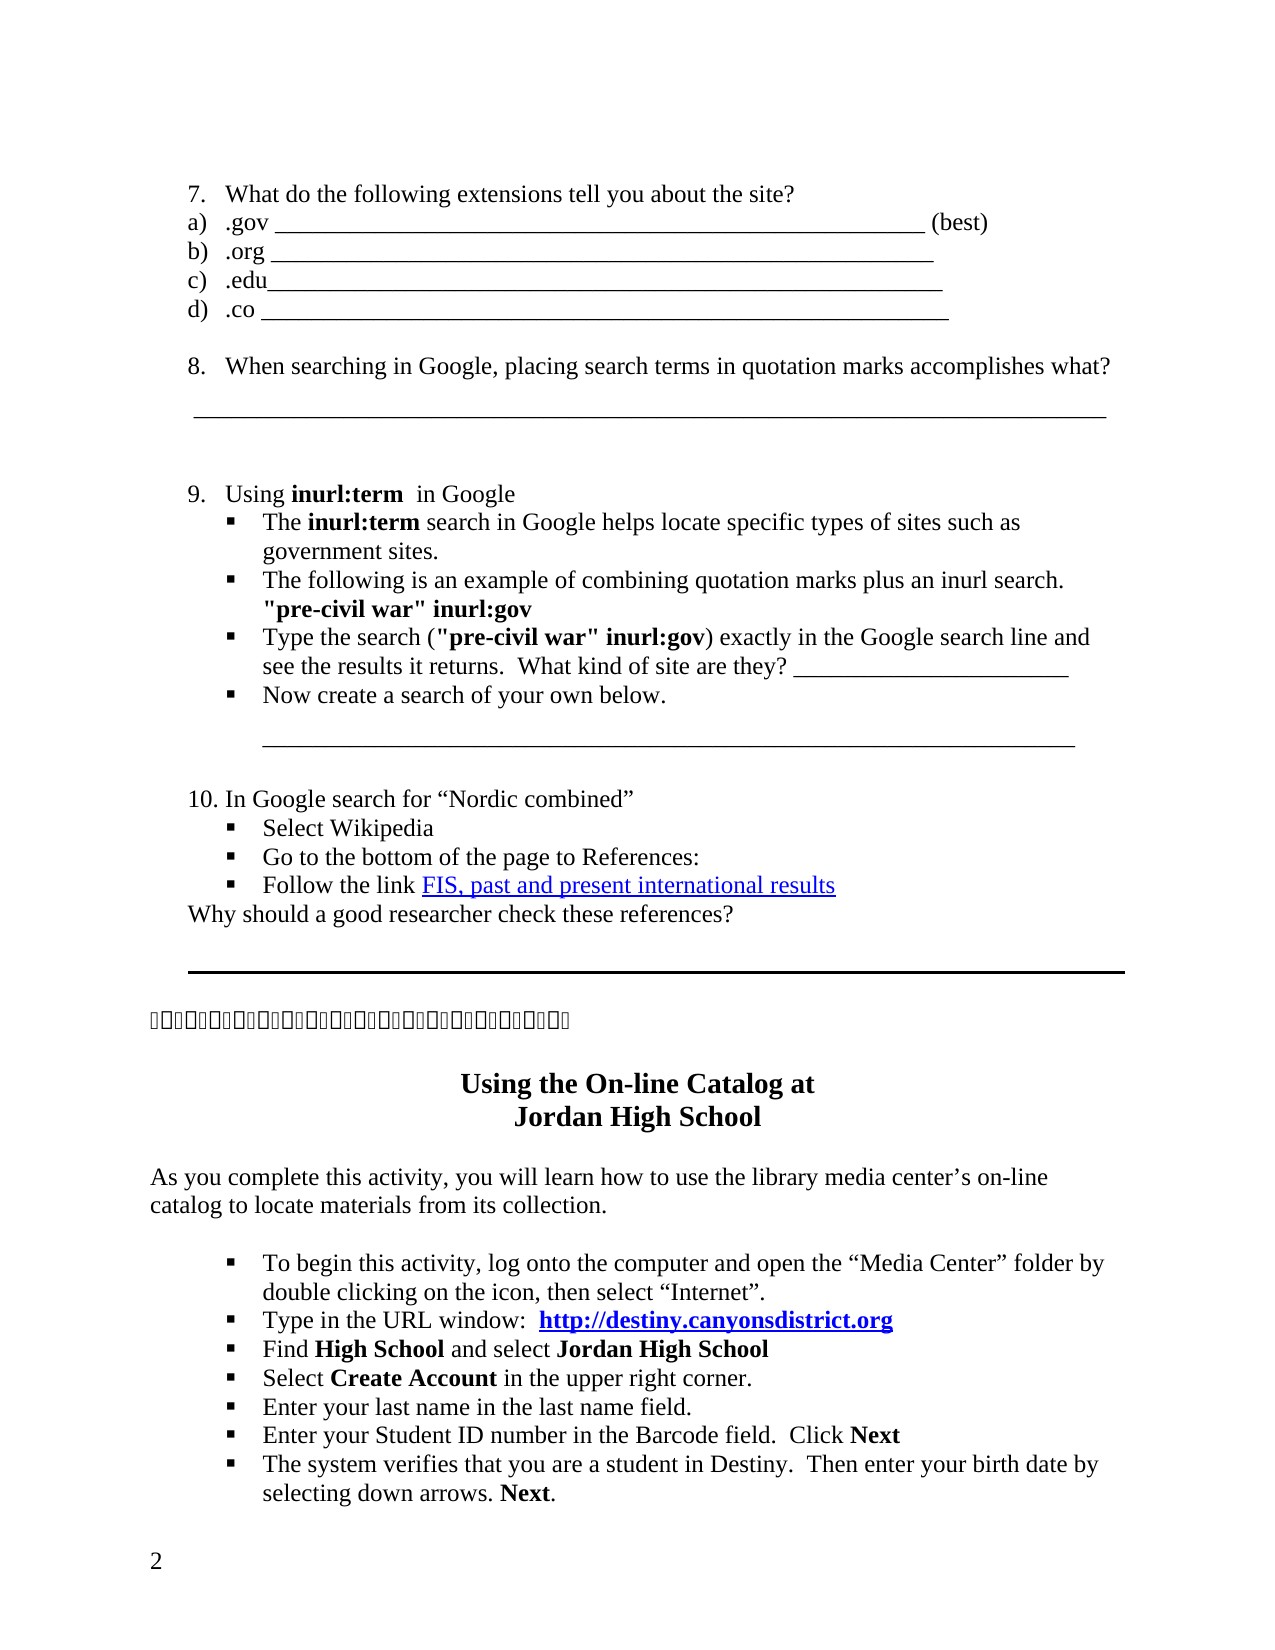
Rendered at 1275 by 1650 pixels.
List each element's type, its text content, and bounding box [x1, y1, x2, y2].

list The following is an example of combining quotation marks plus an inurl search. "pre-civil war" inurl:gov [225, 565, 1125, 622]
text  [150, 1003, 1125, 1037]
list Go to the bottom of the page to References: [225, 842, 1125, 870]
subtitle Jordan High School [150, 1099, 1125, 1133]
list Type the search ("pre-civil war" inurl:gov) exactly in the Google search line and see the results it returns. What kind of site are they? ______________________ [225, 622, 1125, 680]
text _________________________________________________________________ [262, 721, 1125, 750]
list .gov ____________________________________________________ (best) [187, 207, 1125, 236]
text _________________________________________________________________________ [150, 392, 1125, 421]
list Find High School and select Jordan High School [225, 1334, 1125, 1363]
list Now create a search of your own below. [225, 680, 1125, 709]
list .org _____________________________________________________ [187, 236, 1125, 265]
list Using inurl:term in Google [187, 479, 1125, 507]
subtitle Using the On-line Catalog at [150, 1066, 1125, 1099]
list Select Create Account in the upper right corner. [225, 1363, 1125, 1392]
list What do the following extensions tell you about the site? [187, 179, 1125, 207]
list When searching in Google, placing search terms in quotation marks accomplishes what? [187, 351, 1125, 380]
list The inurl:term search in Google helps locate specific types of sites such as government sites. [225, 507, 1125, 565]
list Type in the URL window: http://destiny.canyonsdistrict.org [225, 1305, 1125, 1334]
text As you complete this activity, you will learn how to use the library media center’s on-line catalog to locate materials from its collection. [150, 1162, 1125, 1219]
text Why should a good researcher check these references? [187, 899, 1125, 928]
list The system verifies that you are a student in Destiny. Then enter your birth date by selecting down arrows. Next. [225, 1449, 1125, 1507]
list .edu______________________________________________________ [187, 265, 1125, 294]
list Enter your last name in the last name field. [225, 1392, 1125, 1420]
list Follow the link FIS, past and present international results [225, 870, 1125, 899]
list .co _______________________________________________________ [187, 294, 1125, 322]
list Enter your Student ID number in the Barcode field. Click Next [225, 1420, 1125, 1449]
list To begin this activity, log onto the computer and open the “Media Center” folder by double clicking on the icon, then select “Internet”. [225, 1248, 1125, 1305]
list In Google search for “Nordic combined” [187, 784, 1125, 813]
list Select Wikipedia [225, 813, 1125, 842]
